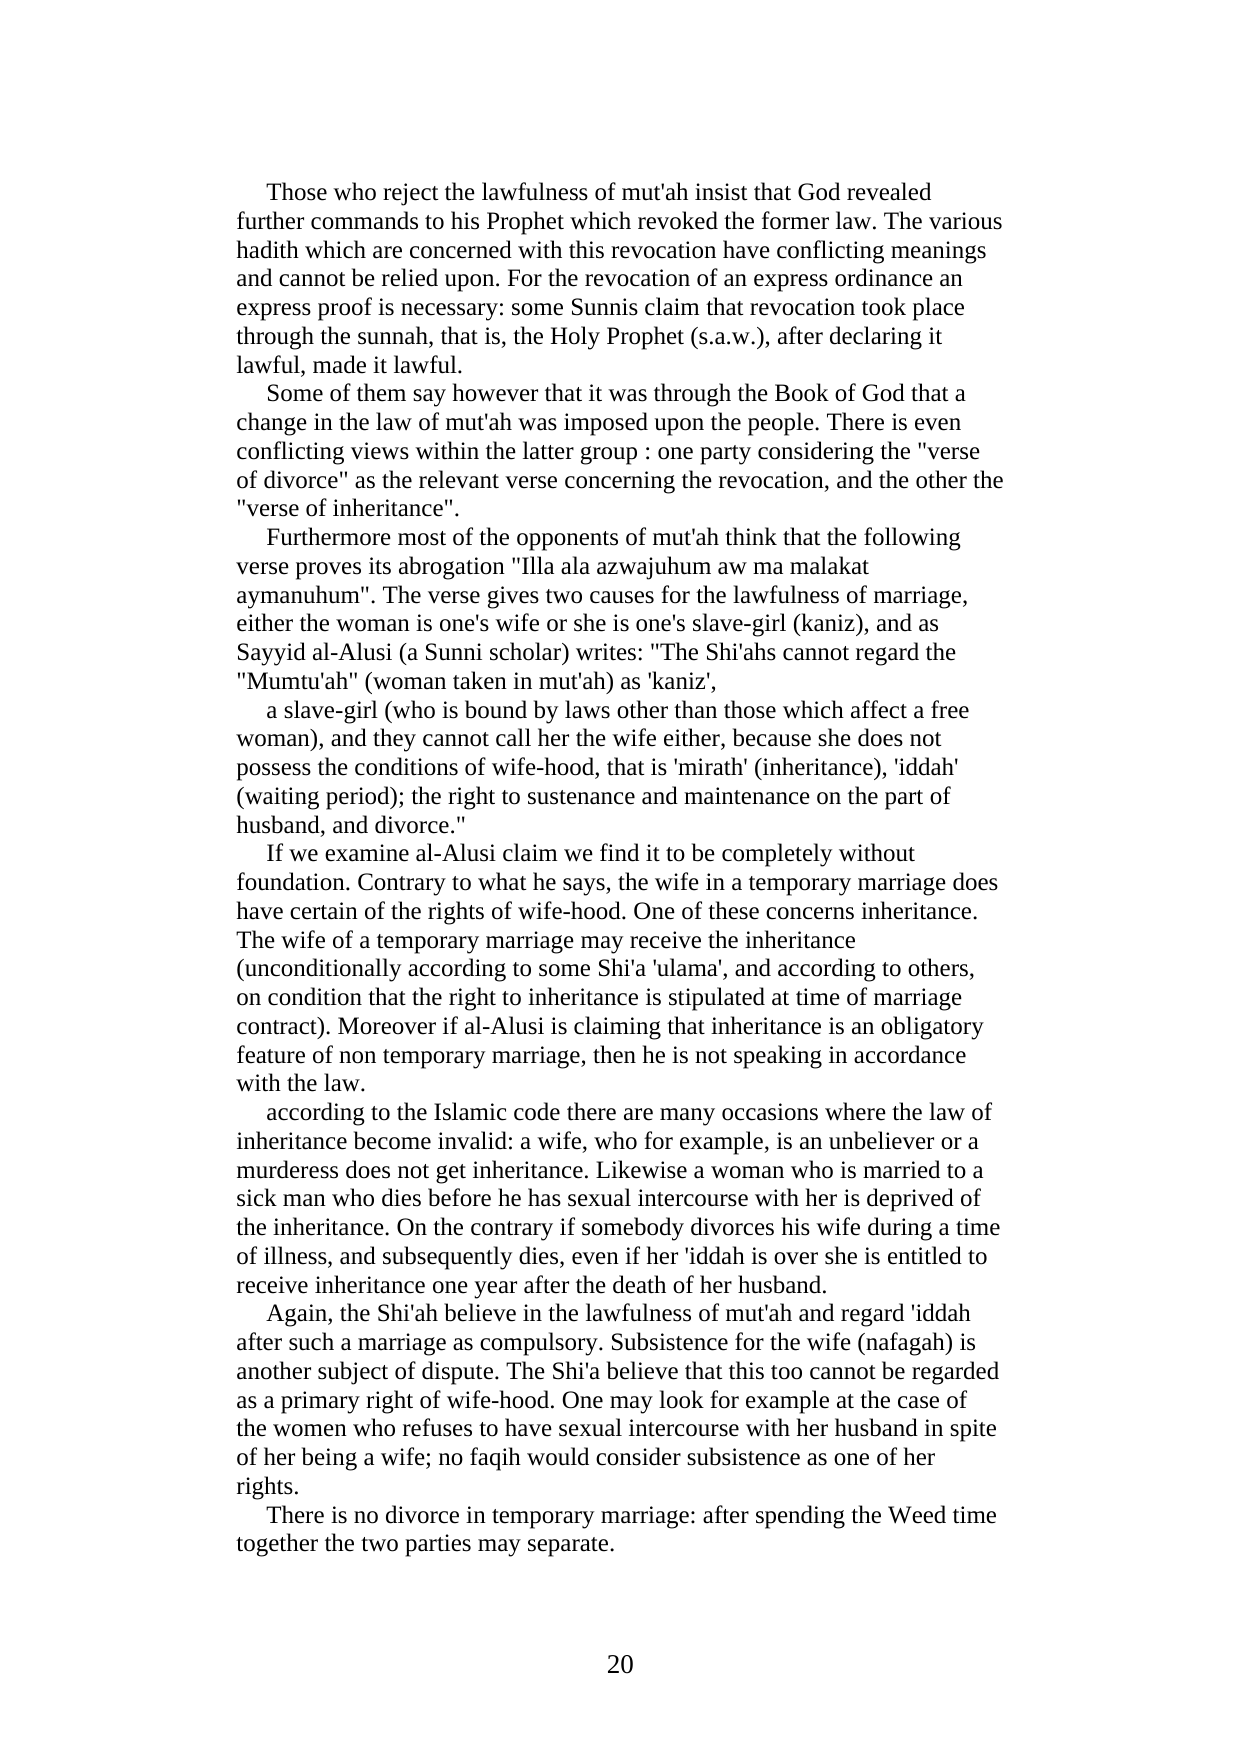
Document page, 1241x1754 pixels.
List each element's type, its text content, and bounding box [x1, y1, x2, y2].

text a slave-girl (who is bound by laws other than those which affect a free woman), and they cannot call her the wife either, because she does not possess the conditions of wife-hood, that is 'mirath' (inheritance), 'iddah' (waiting period); the right to sustenance and maintenance on the part of husband, and divorce." [236, 695, 1004, 838]
text according to the Islamic code there are many occasions where the law of inheritance become invalid: a wife, who for example, is an unbeliever or a murderess does not get inheritance. Likewise a woman who is married to a sick man who dies before he has sexual intercourse with her is deprived of the inheritance. On the contrary if somebody divorces his wife during a time of illness, and subsequently dies, even if her 'iddah is over she is entitled to receive inheritance one year after the death of her husband. [236, 1097, 1004, 1298]
text If we examine al-Alusi claim we find it to be completely without foundation. Contrary to what he says, the wife in a temporary marriage does have certain of the rights of wife-hood. One of these concerns inheritance. The wife of a temporary marriage may receive the inheritance (unconditionally according to some Shi'a 'ulama', and according to others, on condition that the right to inheritance is stipulated at time of marriage contract). Moreover if al-Alusi is claiming that inheritance is an obligatory feature of non temporary marriage, then he is not speaking in accordance with the law. [236, 838, 1004, 1097]
text There is no divorce in temporary marriage: after spending the Weed time together the two parties may separate. [236, 1500, 1004, 1557]
text Some of them say however that it was through the Book of God that a change in the law of mut'ah was imposed upon the people. There is even conflicting views within the latter group : one party considering the "verse of divorce" as the relevant verse concerning the revocation, and the other the "verse of inheritance". [236, 378, 1004, 522]
text Those who reject the lawfulness of mut'ah insist that God revealed further commands to his Prophet which revoked the former law. The various hadith which are concerned with this revocation have conflicting meanings and cannot be relied upon. For the revocation of an express ordinance an express proof is necessary: some Sunnis claim that revocation took place through the sunnah, that is, the Holy Prophet (s.a.w.), after declaring it lawful, made it lawful. [236, 177, 1004, 378]
text Furthermore most of the opponents of mut'ah think that the following verse proves its abrogation "Illa ala azwajuhum aw ma malakat aymanuhum". The verse gives two causes for the lawfulness of marriage, either the woman is one's wife or she is one's slave-girl (kaniz), and as Sayyid al-Alusi (a Sunni scholar) writes: "The Shi'ahs cannot regard the "Mumtu'ah" (woman taken in mut'ah) as 'kaniz', [236, 522, 1004, 695]
text Again, the Shi'ah believe in the lawfulness of mut'ah and regard 'iddah after such a marriage as compulsory. Subsistence for the wife (nafagah) is another subject of dispute. The Shi'a believe that this too cannot be regarded as a primary right of wife-hood. One may look for example at the case of the women who refuses to have sexual intercourse with her husband in spite of her being a wife; no faqih would consider subsistence as one of her rights. [236, 1298, 1004, 1500]
